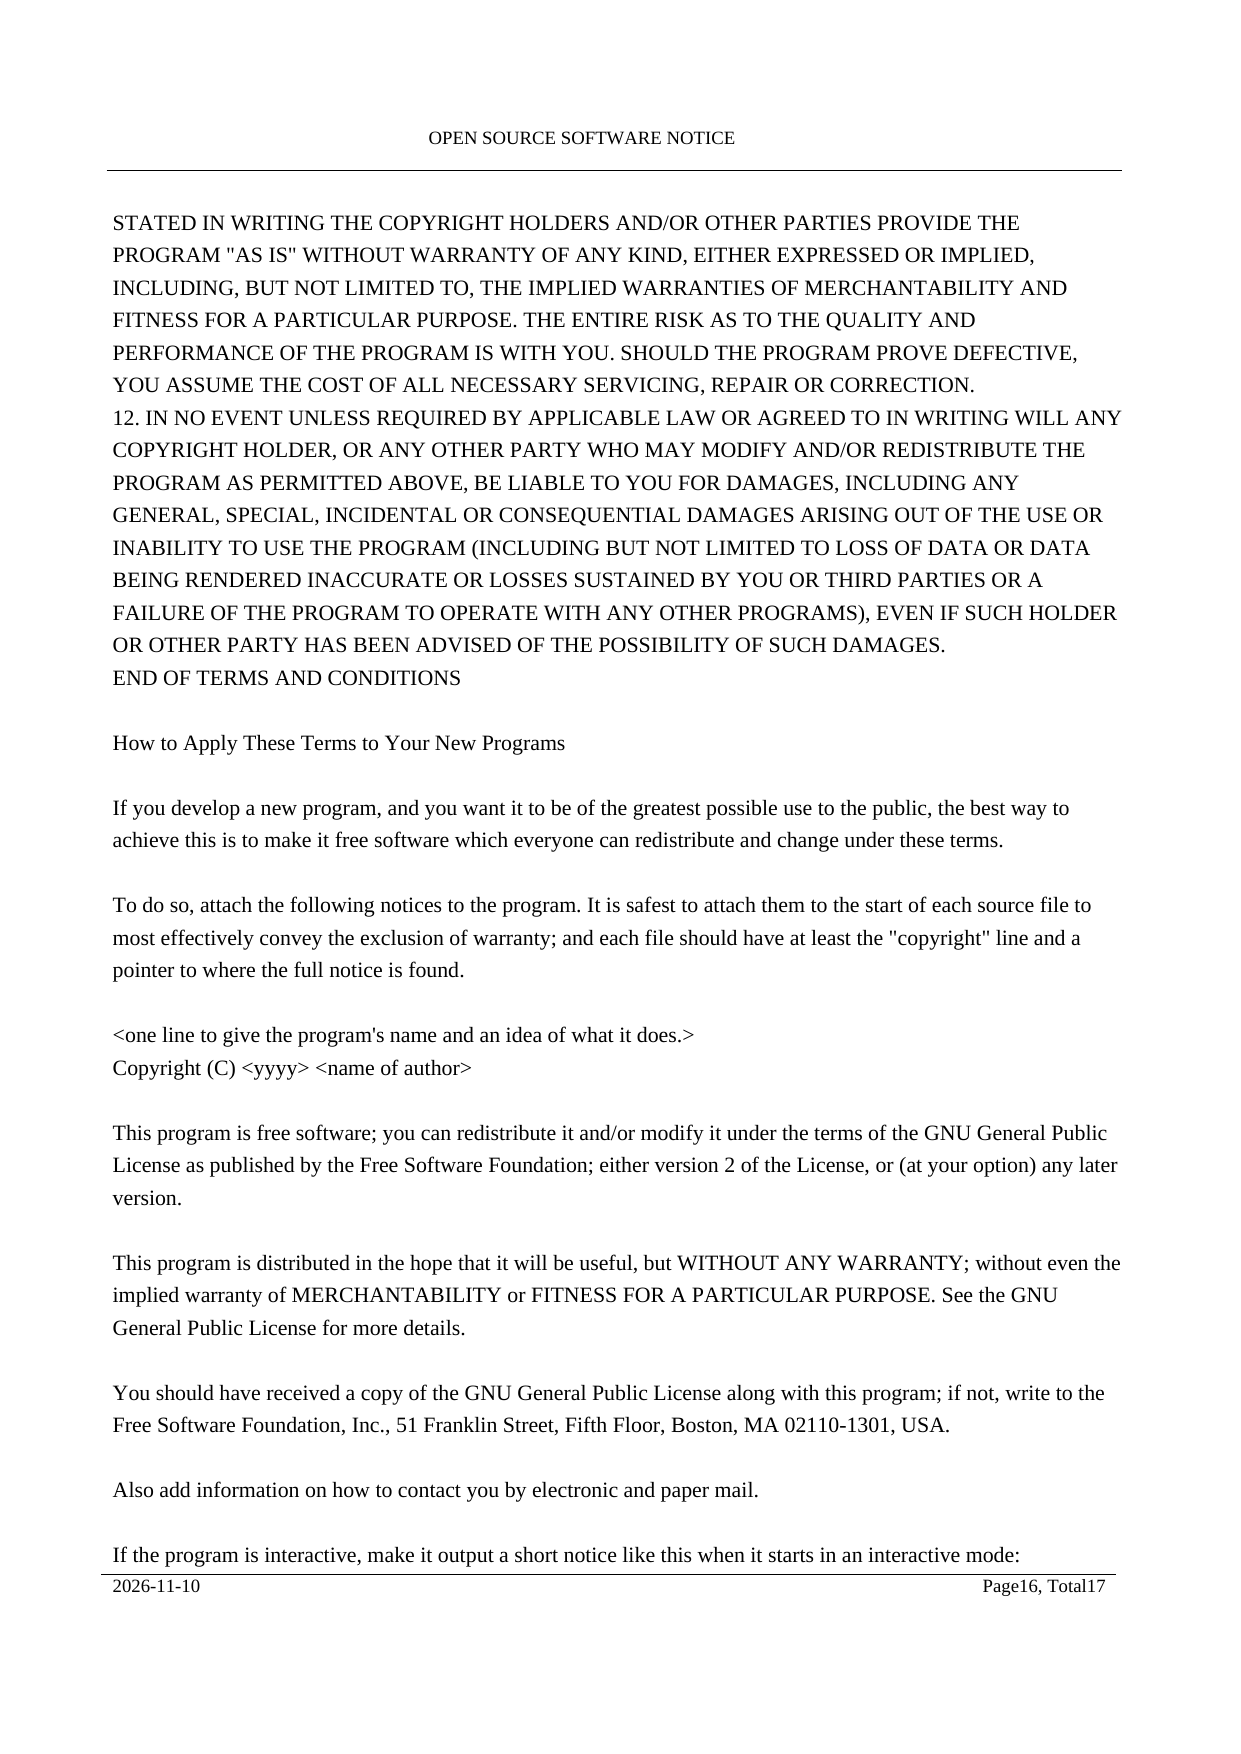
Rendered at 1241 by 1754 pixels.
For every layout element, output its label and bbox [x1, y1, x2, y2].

text [112, 206, 1128, 1571]
